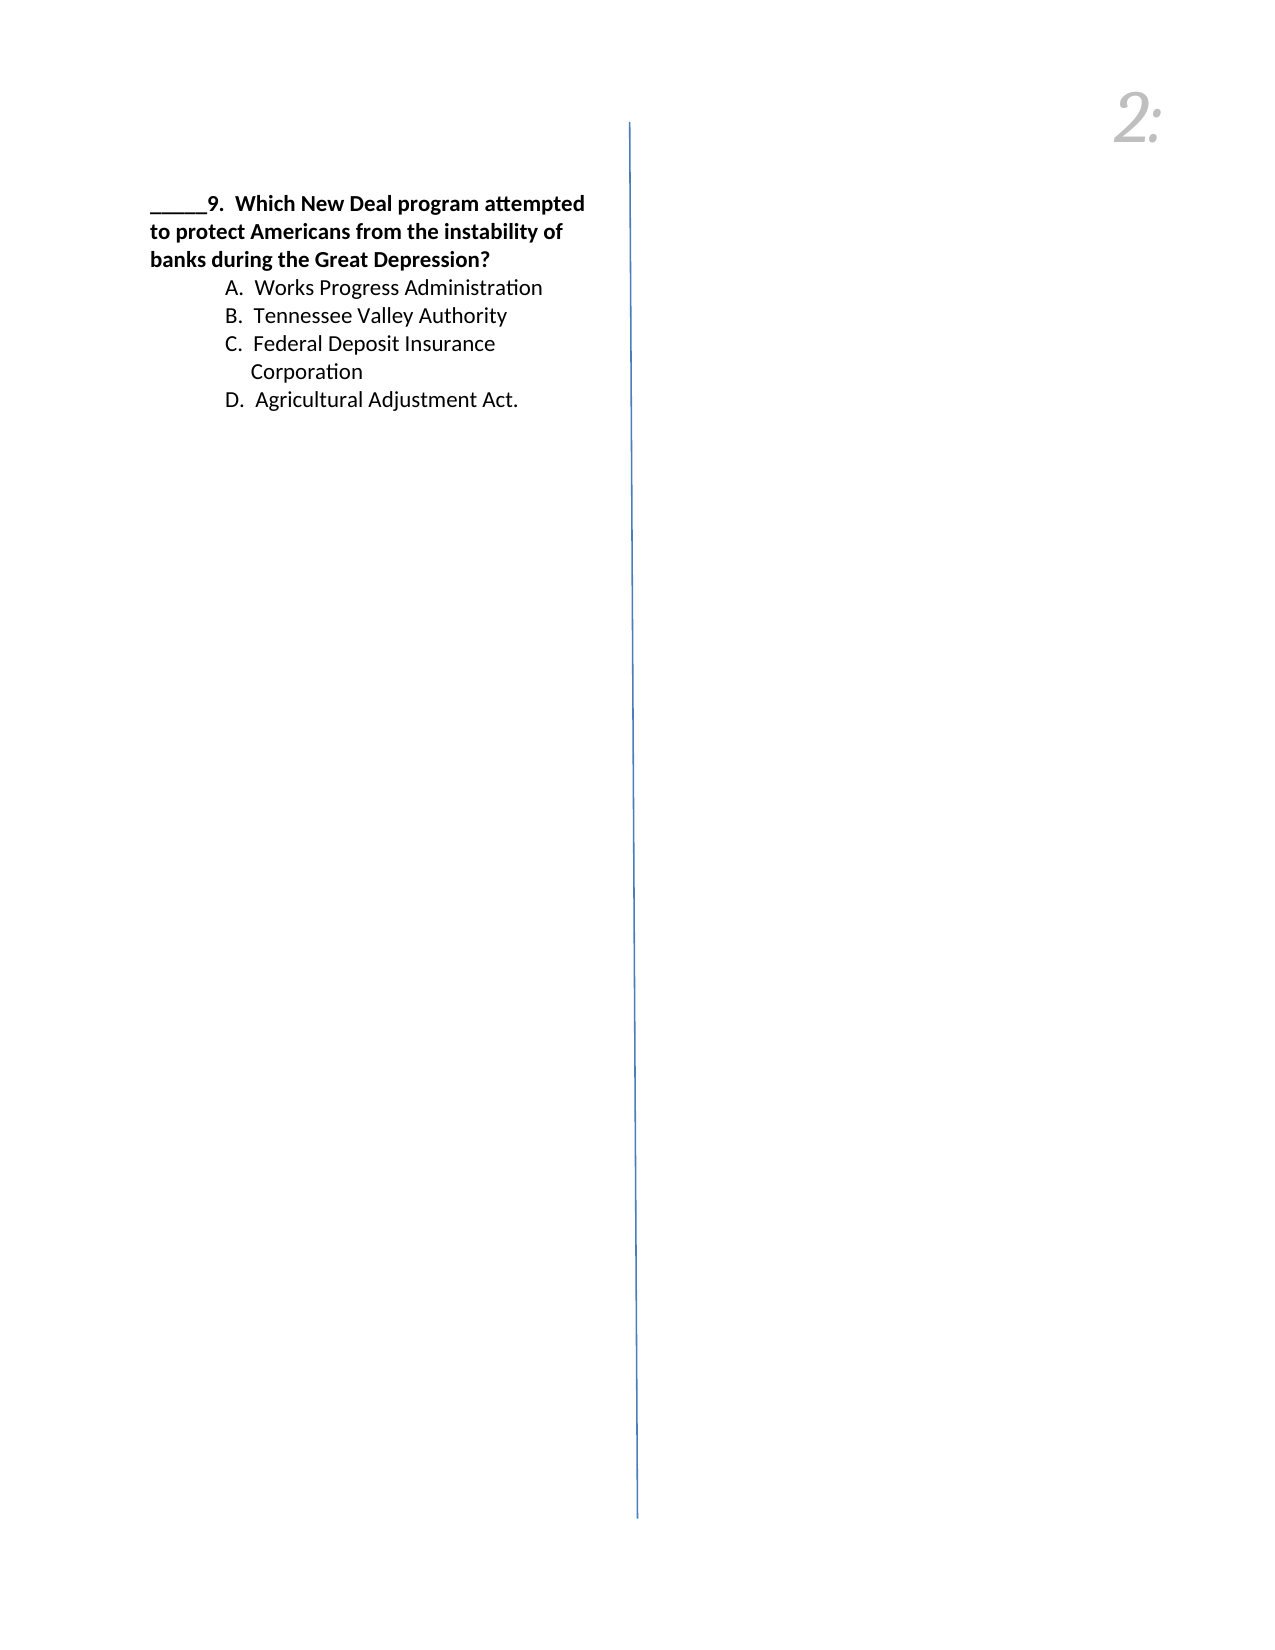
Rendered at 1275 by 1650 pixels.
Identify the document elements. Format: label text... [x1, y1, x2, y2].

text C. Federal Deposit Insurance [150, 329, 600, 357]
text D. Agricultural Adjustment Act. [150, 385, 600, 413]
text _____9. Which New Deal program attempted to protect Americans from the instability of banks during the Great Depression? [150, 189, 600, 273]
text Corporation [150, 357, 600, 385]
text A. Works Progress Administration [150, 273, 600, 301]
text B. Tennessee Valley Authority [150, 301, 600, 329]
